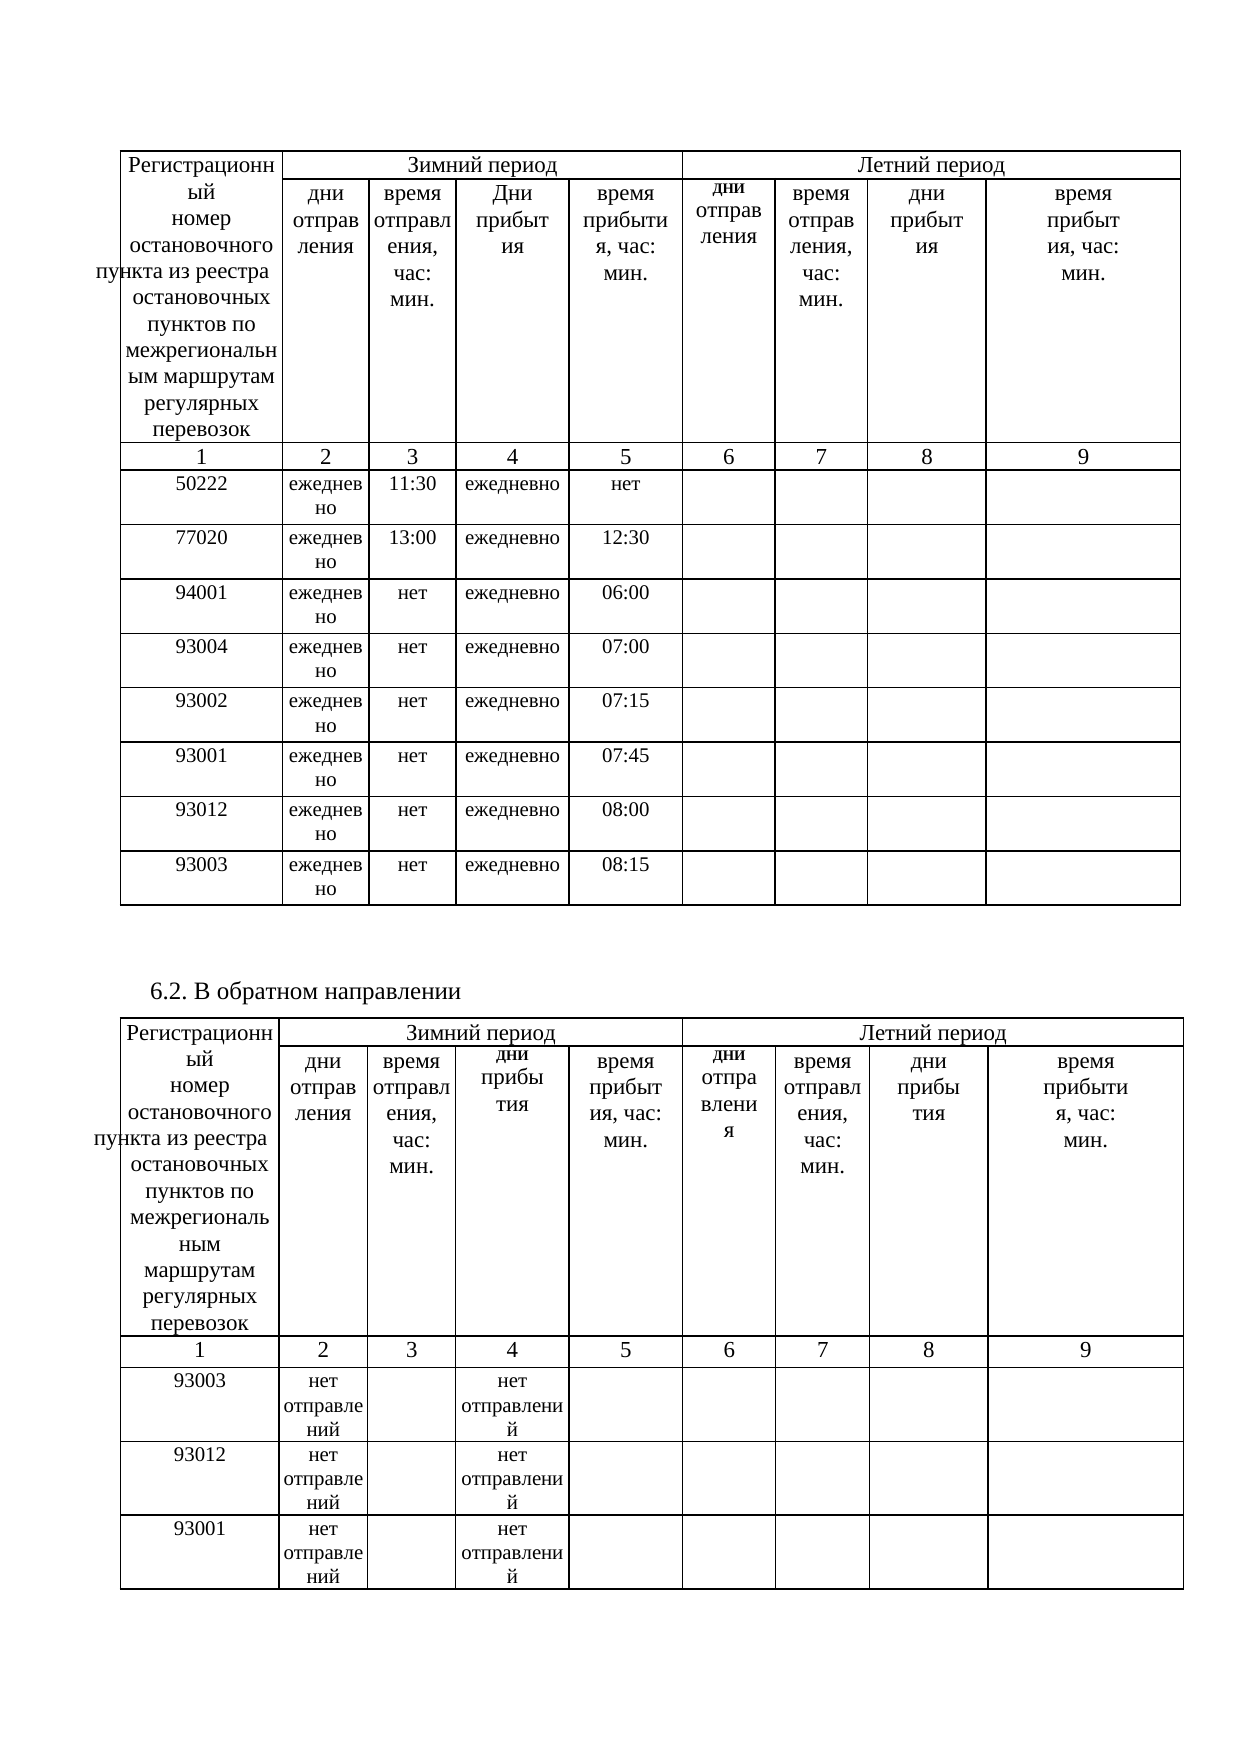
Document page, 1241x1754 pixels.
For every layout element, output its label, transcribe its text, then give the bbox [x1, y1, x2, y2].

table_cell [776, 471, 867, 524]
table_cell ежедневно [283, 797, 368, 850]
table_cell 12:30 [570, 525, 682, 578]
table_cell время прибыти я, час: мин. [989, 1047, 1183, 1335]
table_header Регистрационный номер остановочного пункта из реестра остановочных пунктов по межрегиональным маршрутам регулярных перевозок [121, 152, 282, 441]
table_cell нет отправлений [280, 1442, 367, 1514]
table_cell 3 [370, 443, 455, 469]
table_cell [987, 525, 1180, 578]
table_cell [683, 1442, 775, 1514]
table_cell ежедневно [457, 634, 568, 687]
table_cell 1 [121, 1337, 278, 1367]
table_cell [683, 1368, 775, 1441]
table_header Зимний период [283, 152, 682, 178]
table_cell нет отправлений [456, 1368, 568, 1441]
table_cell ежедневно [457, 797, 568, 850]
table_cell [570, 1368, 682, 1441]
table_cell нет [570, 471, 682, 524]
table_cell 93001 [121, 743, 282, 796]
table_cell [776, 1516, 869, 1588]
table_cell [868, 471, 985, 524]
table_cell время отправ ления, час: мин. [776, 180, 867, 441]
table_cell [870, 1442, 987, 1514]
table_cell [868, 743, 985, 796]
table_cell [776, 743, 867, 796]
table_cell нет отправлений [456, 1516, 568, 1588]
table_cell время отправл ения, час: мин. [370, 180, 455, 441]
table_cell дни прибы тия [870, 1047, 987, 1335]
table_cell нет [370, 580, 455, 632]
table_cell нет [370, 797, 455, 850]
table_cell 4 [456, 1337, 568, 1367]
table_cell 2 [283, 443, 368, 469]
table_cell [989, 1442, 1183, 1514]
table_cell [776, 1368, 869, 1441]
table_cell 07:00 [570, 634, 682, 687]
table_cell [987, 688, 1180, 741]
table_cell [776, 852, 867, 904]
table_cell время прибыти я, час: мин. [570, 180, 682, 441]
table_cell [368, 1516, 455, 1588]
table_cell 7 [776, 1337, 869, 1367]
table_cell [570, 1442, 682, 1514]
table_cell [868, 634, 985, 687]
table_cell 3 [368, 1337, 455, 1367]
table_cell [368, 1442, 455, 1514]
table_cell [776, 525, 867, 578]
table_cell [683, 634, 774, 687]
table_cell ДНИ прибы тия [456, 1047, 568, 1335]
table_cell [868, 688, 985, 741]
table_cell 06:00 [570, 580, 682, 632]
table_header Зимний период [280, 1019, 682, 1045]
table_cell [868, 525, 985, 578]
table_cell [987, 743, 1180, 796]
table_cell [683, 525, 774, 578]
table_cell [683, 580, 774, 632]
table_cell 93003 [121, 852, 282, 904]
table_cell нет [370, 852, 455, 904]
table_cell [683, 1516, 775, 1588]
table_cell Дни прибыт ия [457, 180, 568, 441]
table_cell [987, 634, 1180, 687]
table_cell ежедневно [283, 852, 368, 904]
table_cell нет [370, 688, 455, 741]
table_cell 8 [868, 443, 985, 469]
table_cell ежедневно [283, 580, 368, 632]
table_cell время прибыт ия, час: мин. [987, 180, 1180, 441]
table_cell [870, 1368, 987, 1441]
table_cell 93004 [121, 634, 282, 687]
text 6.2. В обратном направлении [150, 976, 1090, 1005]
table_cell [683, 688, 774, 741]
table_cell [776, 797, 867, 850]
table_cell 6 [683, 443, 774, 469]
table_cell 2 [280, 1337, 367, 1367]
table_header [121, 1019, 278, 1335]
table_cell 6 [683, 1337, 775, 1367]
table_cell 7 [776, 443, 867, 469]
table_cell [368, 1368, 455, 1441]
table_cell 07:45 [570, 743, 682, 796]
table_cell 93012 [121, 1442, 278, 1514]
table_cell ДНИ отпра влени я [683, 1047, 775, 1335]
table_cell 4 [457, 443, 568, 469]
table_cell [683, 471, 774, 524]
table_cell дни прибыт ия [868, 180, 985, 441]
table_cell [987, 852, 1180, 904]
table_cell ежедневно [283, 743, 368, 796]
table_cell 9 [987, 443, 1180, 469]
table_cell [868, 852, 985, 904]
table_cell [776, 634, 867, 687]
table_cell [987, 471, 1180, 524]
table_cell 5 [570, 1337, 682, 1367]
table_cell 8 [870, 1337, 987, 1367]
table_cell дни отправ ления [283, 180, 368, 441]
table_cell 93012 [121, 797, 282, 850]
table_cell [683, 797, 774, 850]
table_cell 9 [989, 1337, 1183, 1367]
table_cell 94001 [121, 580, 282, 632]
table_header Летний период [683, 152, 1180, 178]
table_cell 1 [121, 443, 282, 469]
table_cell ежедневно [457, 852, 568, 904]
table_cell [870, 1516, 987, 1588]
table_cell нет отправлений [280, 1516, 367, 1588]
table_cell [989, 1368, 1183, 1441]
table_cell нет [370, 743, 455, 796]
table_cell ежедневно [457, 471, 568, 524]
table_cell ежедневно [283, 525, 368, 578]
table_header Летний период [683, 1019, 1183, 1045]
table_cell ежедневно [457, 743, 568, 796]
table_cell 77020 [121, 525, 282, 578]
table_cell [683, 852, 774, 904]
table_cell [989, 1516, 1183, 1588]
table_cell ежедневно [457, 688, 568, 741]
table_cell нет [370, 634, 455, 687]
table_cell ДНИ отправ ления [683, 180, 774, 441]
table_cell ежедневно [457, 525, 568, 578]
table_cell 13:00 [370, 525, 455, 578]
table_cell [987, 580, 1180, 632]
table_cell [776, 1442, 869, 1514]
table_cell [868, 580, 985, 632]
table_cell [570, 1516, 682, 1588]
table_cell 50222 [121, 471, 282, 524]
table_cell ежедневно [457, 580, 568, 632]
table_cell 08:15 [570, 852, 682, 904]
table_cell время прибыт ия, час: мин. [570, 1047, 682, 1335]
table_cell ежедневно [283, 634, 368, 687]
table_cell время отправл ения, час: мин. [368, 1047, 455, 1335]
table_cell [776, 688, 867, 741]
table_cell 93001 [121, 1516, 278, 1588]
table_cell 08:00 [570, 797, 682, 850]
table_cell 5 [570, 443, 682, 469]
table_cell 07:15 [570, 688, 682, 741]
table_cell [683, 743, 774, 796]
table_cell [987, 797, 1180, 850]
table_cell [868, 797, 985, 850]
table_cell 93002 [121, 688, 282, 741]
table_cell 11:30 [370, 471, 455, 524]
table_cell нет отправлений [280, 1368, 367, 1441]
table_cell ежедневно [283, 688, 368, 741]
table_cell нет отправлений [456, 1442, 568, 1514]
table_cell [776, 580, 867, 632]
table_cell 93003 [121, 1368, 278, 1441]
table_cell дни отправ ления [280, 1047, 367, 1335]
table_cell время отправл ения, час: мин. [776, 1047, 869, 1335]
table_cell ежедневно [283, 471, 368, 524]
